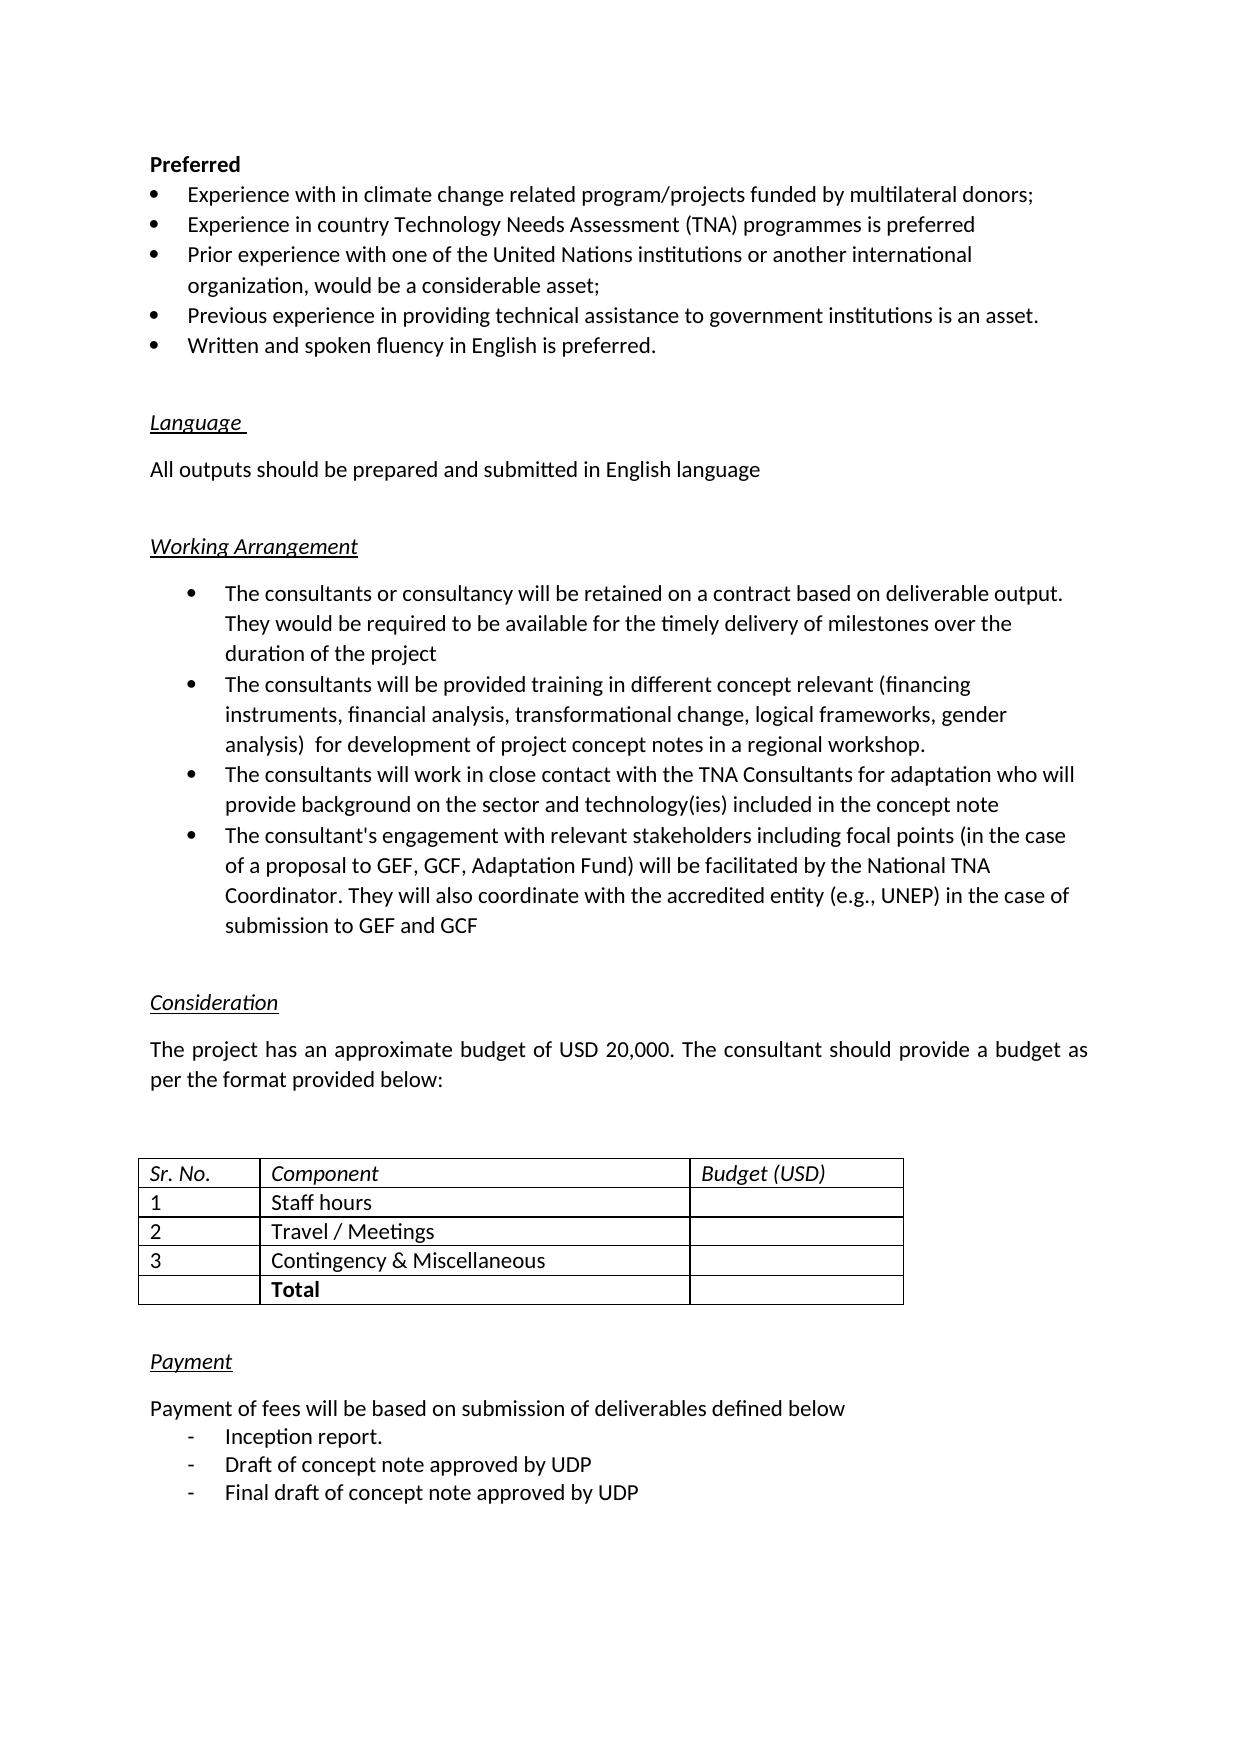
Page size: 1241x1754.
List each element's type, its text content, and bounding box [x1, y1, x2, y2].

list Experience in country Technology Needs Assessment (TNA) programmes is preferred [150, 210, 1090, 238]
list Inception report. [187, 1422, 1090, 1450]
list Draft of concept note approved by UDP [187, 1450, 1090, 1478]
table_cell [691, 1246, 903, 1274]
list Final draft of concept note approved by UDP [187, 1478, 1090, 1506]
table_cell Contingency & Miscellaneous [261, 1246, 689, 1274]
list The consultant's engagement with relevant stakeholders including focal points (in the case of a proposal to GEF, GCF, Adaptation Fund) will be facilitated by the National TNA Coordinator. They will also coordinate with the accredited entity (e.g., UNEP) in the case of submission to GEF and GCF [187, 821, 1090, 939]
list Written and spoken fluency in English is preferred. [150, 331, 1090, 359]
text Payment of fees will be based on submission of deliverables defined below [150, 1394, 1090, 1422]
table_header Sr. No. [139, 1159, 259, 1187]
table_cell Total [261, 1276, 689, 1303]
table_header Budget (USD) [691, 1159, 903, 1187]
list Experience with in climate change related program/projects funded by multilateral donors; [150, 180, 1090, 208]
table_cell 1 [139, 1188, 259, 1216]
table_cell [691, 1276, 903, 1303]
text Language [150, 408, 1090, 436]
table_cell Travel / Meetings [261, 1218, 689, 1245]
table_header Component [261, 1159, 689, 1187]
list The consultants or consultancy will be retained on a contract based on deliverable output. They would be required to be available for the timely delivery of milestones over the duration of the project [187, 579, 1090, 668]
list The consultants will work in close contact with the TNA Consultants for adaptation who will provide background on the sector and technology(ies) included in the concept note [187, 760, 1090, 819]
text Payment [150, 1347, 1090, 1375]
table_cell [691, 1218, 903, 1245]
list All outputs should be prepared and submitted in English language [150, 455, 1090, 483]
table_cell 2 [139, 1218, 259, 1245]
table_cell Staff hours [261, 1188, 689, 1216]
list Preferred [150, 150, 1090, 178]
text Working Arrangement [150, 532, 1090, 560]
list The consultants will be provided training in different concept relevant (financing instruments, financial analysis, transformational change, logical frameworks, gender analysis) for development of project concept notes in a regional workshop. [187, 670, 1090, 758]
text The project has an approximate budget of USD 20,000. The consultant should provide a budget as per the format provided below: [150, 1035, 1090, 1094]
text Consideration [150, 988, 1090, 1017]
list Previous experience in providing technical assistance to government institutions is an asset. [150, 301, 1090, 329]
table_cell [691, 1188, 903, 1216]
table_cell [139, 1276, 259, 1303]
list Prior experience with one of the United Nations institutions or another international organization, would be a considerable asset; [150, 241, 1090, 299]
table_cell 3 [139, 1246, 259, 1274]
